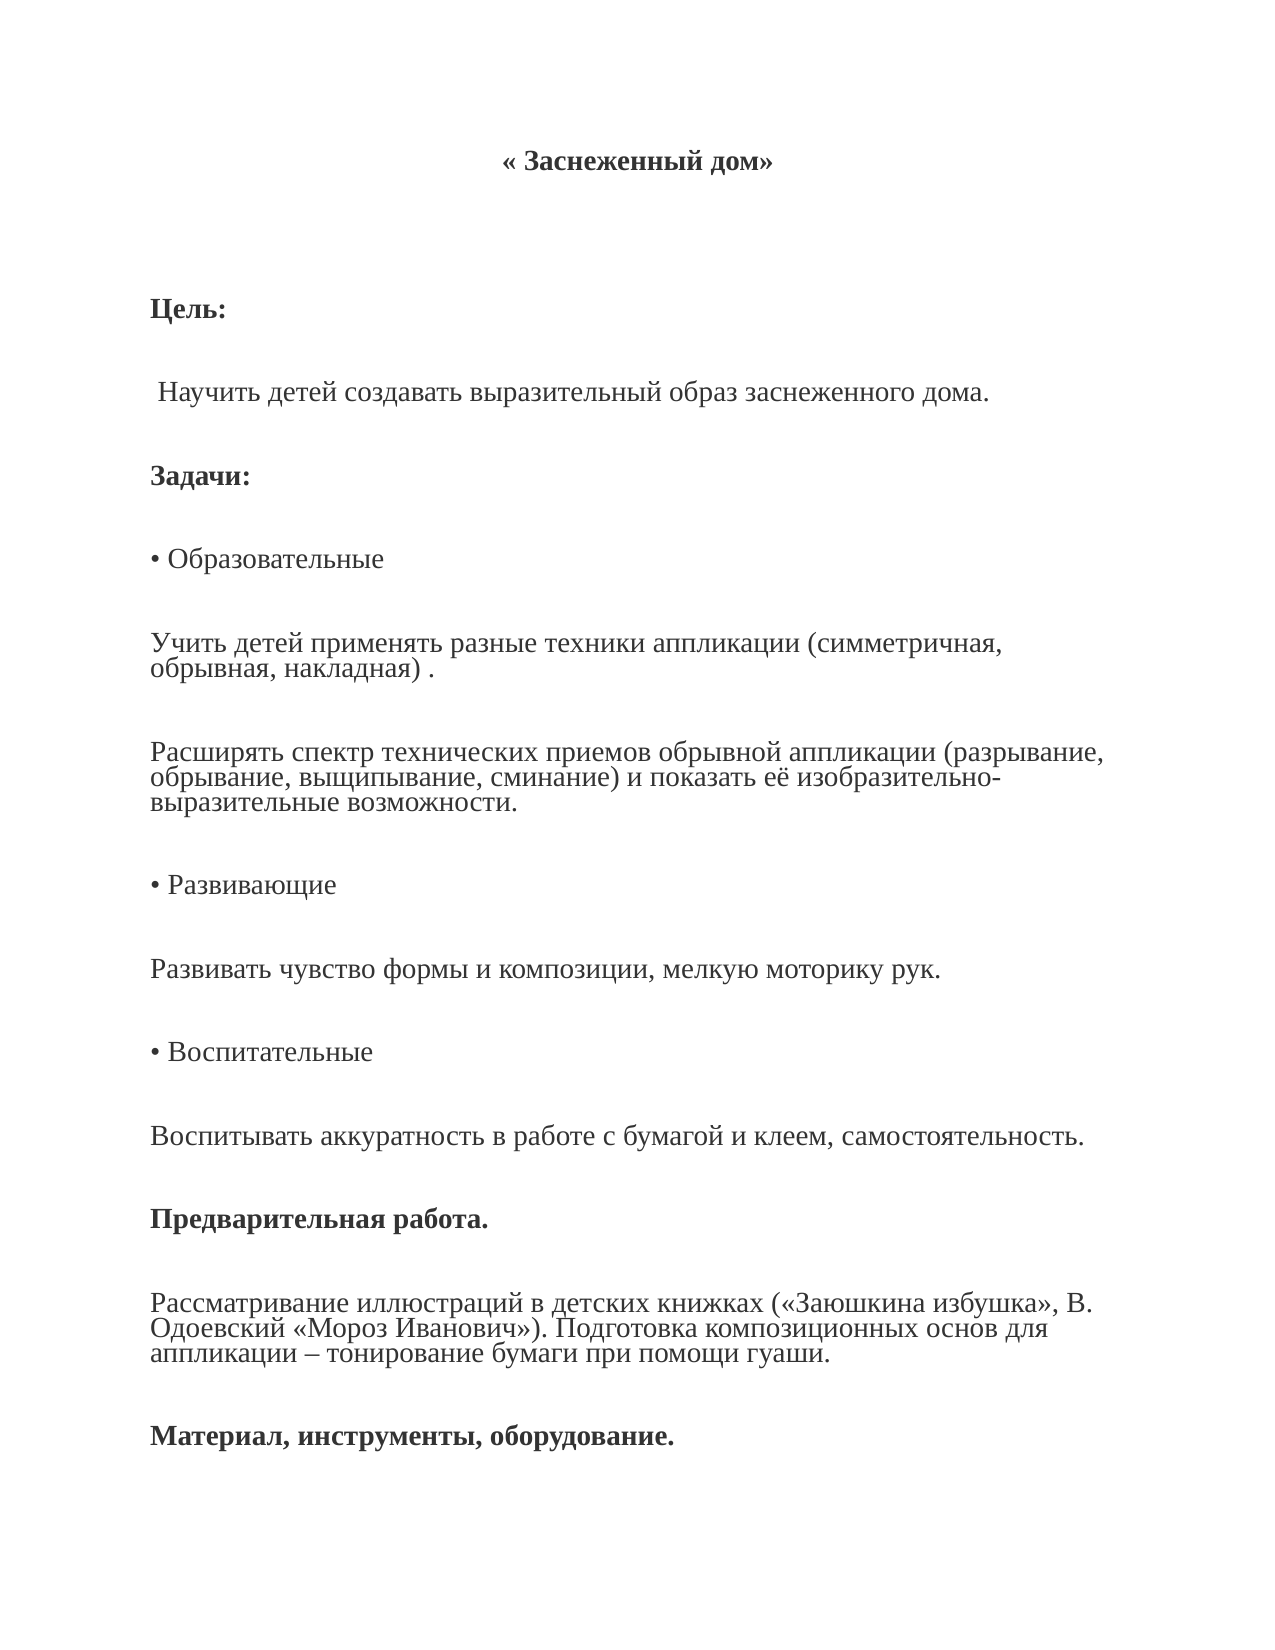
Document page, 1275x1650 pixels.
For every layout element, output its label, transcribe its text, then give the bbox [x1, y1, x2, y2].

text • Образовательные [150, 549, 1125, 574]
text Воспитывать аккуратность в работе с бумагой и клеем, самостоятельность. [150, 1125, 1125, 1150]
text Учить детей применять разные техники аппликации (симметричная, обрывная, накладная) . [150, 632, 1125, 682]
text Предварительная работа. [150, 1209, 1125, 1234]
text Развивать чувство формы и композиции, мелкую моторику рук. [394, 958, 1125, 983]
text Цель: [150, 298, 1125, 323]
text Рассматривание иллюстраций в детских книжках («Заюшкина избушка», В. Одоевский «Мороз Иванович»). Подготовка композиционных основ для аппликации – тонирование бумаги при помощи гуаши. [150, 1292, 1125, 1367]
text « Заснеженный дом» [150, 150, 1125, 175]
text Расширять спектр технических приемов обрывной аппликации (разрывание, обрывание, выщипывание, сминание) и показать её изобразительно-выразительные возможности. [150, 741, 1125, 816]
text • Воспитательные [150, 1042, 1125, 1067]
text Задачи: [150, 465, 1125, 490]
text Научить детей создавать выразительный образ заснеженного дома. [150, 382, 1125, 407]
text Материал, инструменты, оборудование. [150, 1426, 1125, 1451]
text Развивать чувство формы и композиции, мелкую моторику рук. [150, 958, 391, 983]
text • Развивающие [150, 874, 1125, 899]
